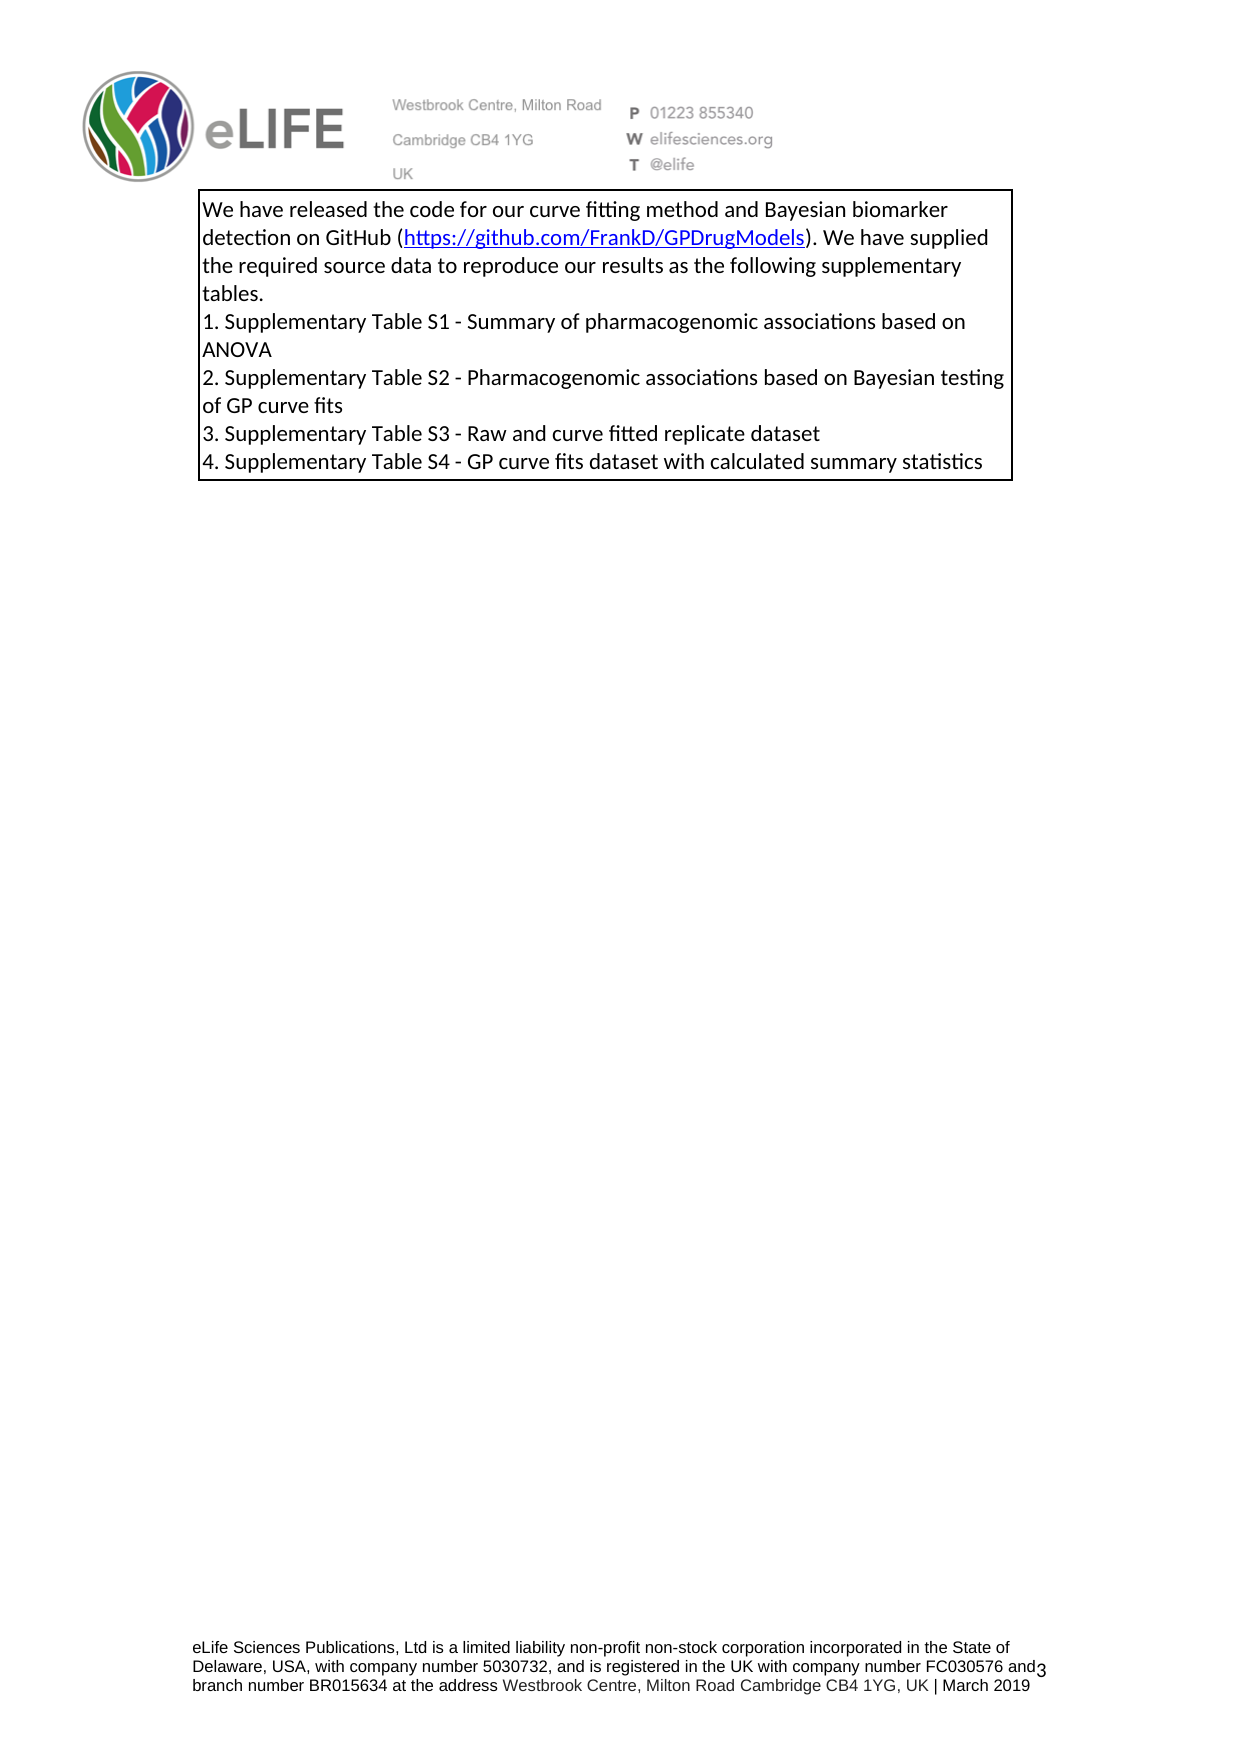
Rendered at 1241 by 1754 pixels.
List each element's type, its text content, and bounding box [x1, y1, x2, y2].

text 1. Supplementary Table S1 - Summary of pharmacogenomic associations based on ANOVA [202, 307, 1009, 363]
text We have released the code for our curve fitting method and Bayesian biomarker detection on GitHub (https://github.com/FrankD/GPDrugModels). We have supplied the required source data to reproduce our results as the following supplementary tables. [200, 193, 1011, 307]
text 2. Supplementary Table S2 - Pharmacogenomic associations based on Bayesian testing of GP curve fits [202, 363, 1009, 419]
text 3. Supplementary Table S3 - Raw and curve fitted replicate dataset [202, 419, 1009, 447]
picture [73, 59, 784, 189]
text 4. Supplementary Table S4 - GP curve fits dataset with calculated summary statistics [200, 447, 1011, 477]
